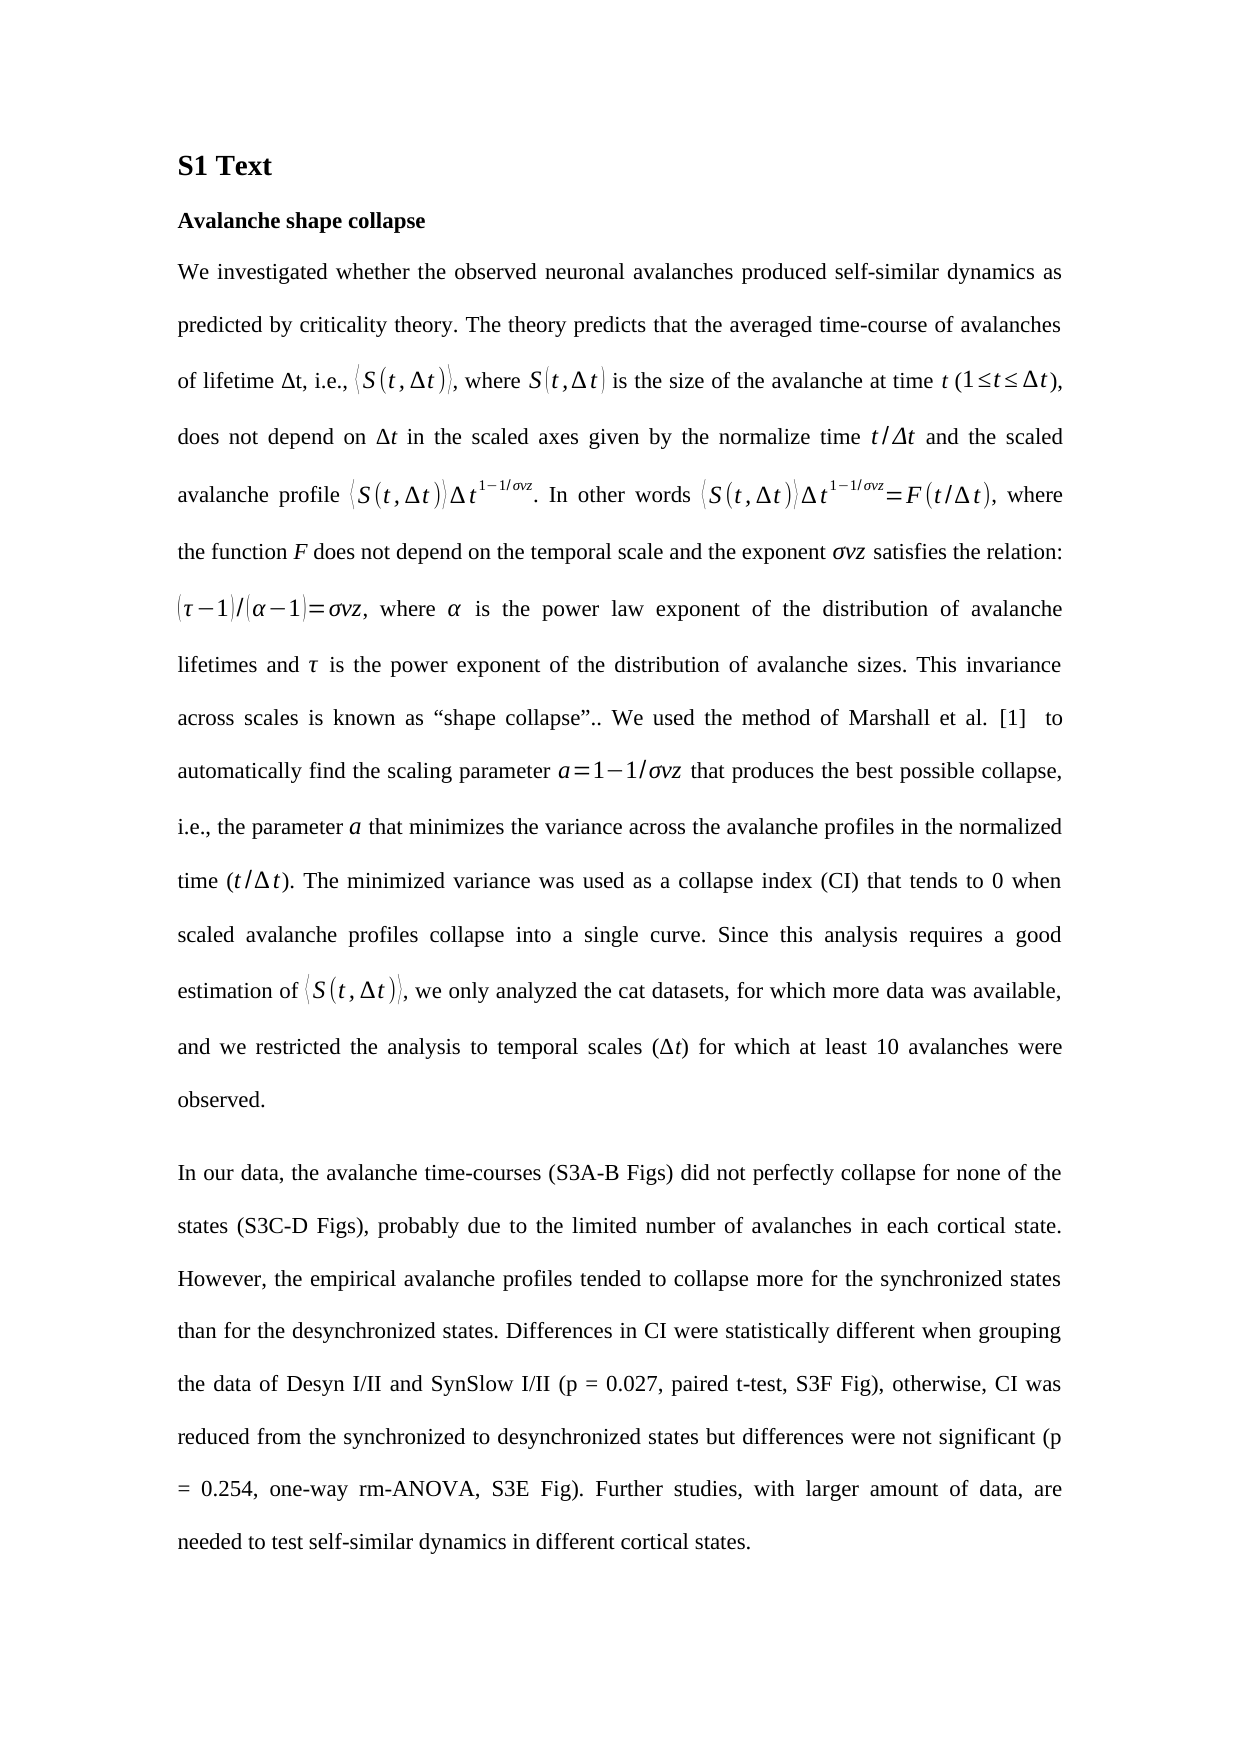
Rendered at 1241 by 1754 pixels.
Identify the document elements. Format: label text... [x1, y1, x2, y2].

text We investigated whether the observed neuronal avalanches produced self-similar dynamics as predicted by criticality theory. The theory predicts that the averaged time-course of avalanches of lifetime Δt, i.e., , where is the size of the avalanche at time t (), does not depend on Δt in the scaled axes given by the normalize time and the scaled avalanche profile . In other words , where the function F does not depend on the temporal scale and the exponent satisfies the relation: , where is the power law exponent of the distribution of avalanche lifetimes and is the power exponent of the distribution of avalanche sizes. This invariance across scales is known as “shape collapse”.. We used the method of Marshall et al. [1] to automatically find the scaling parameter that produces the best possible collapse, i.e., the parameter that minimizes the variance across the avalanche profiles in the normalized time (). The minimized variance was used as a collapse index (CI) that tends to 0 when scaled avalanche profiles collapse into a single curve. Since this analysis requires a good estimation of , we only analyzed the cat datasets, for which more data was available, and we restricted the analysis to temporal scales (Δt) for which at least 10 avalanches were observed. [177, 258, 1063, 1112]
text Avalanche shape collapse [177, 207, 1063, 233]
text S1 Text [177, 148, 1063, 181]
text In our data, the avalanche time-courses (S3A-B Figs) did not perfectly collapse for none of the states (S3C-D Figs), probably due to the limited number of avalanches in each cortical state. However, the empirical avalanche profiles tended to collapse more for the synchronized states than for the desynchronized states. Differences in CI were statistically different when grouping the data of Desyn I/II and SynSlow I/II (p = 0.027, paired t-test, S3F Fig), otherwise, CI was reduced from the synchronized to desynchronized states but differences were not significant (p = 0.254, one-way rm-ANOVA, S3E Fig). Further studies, with larger amount of data, are needed to test self-similar dynamics in different cortical states. [177, 1159, 1063, 1554]
